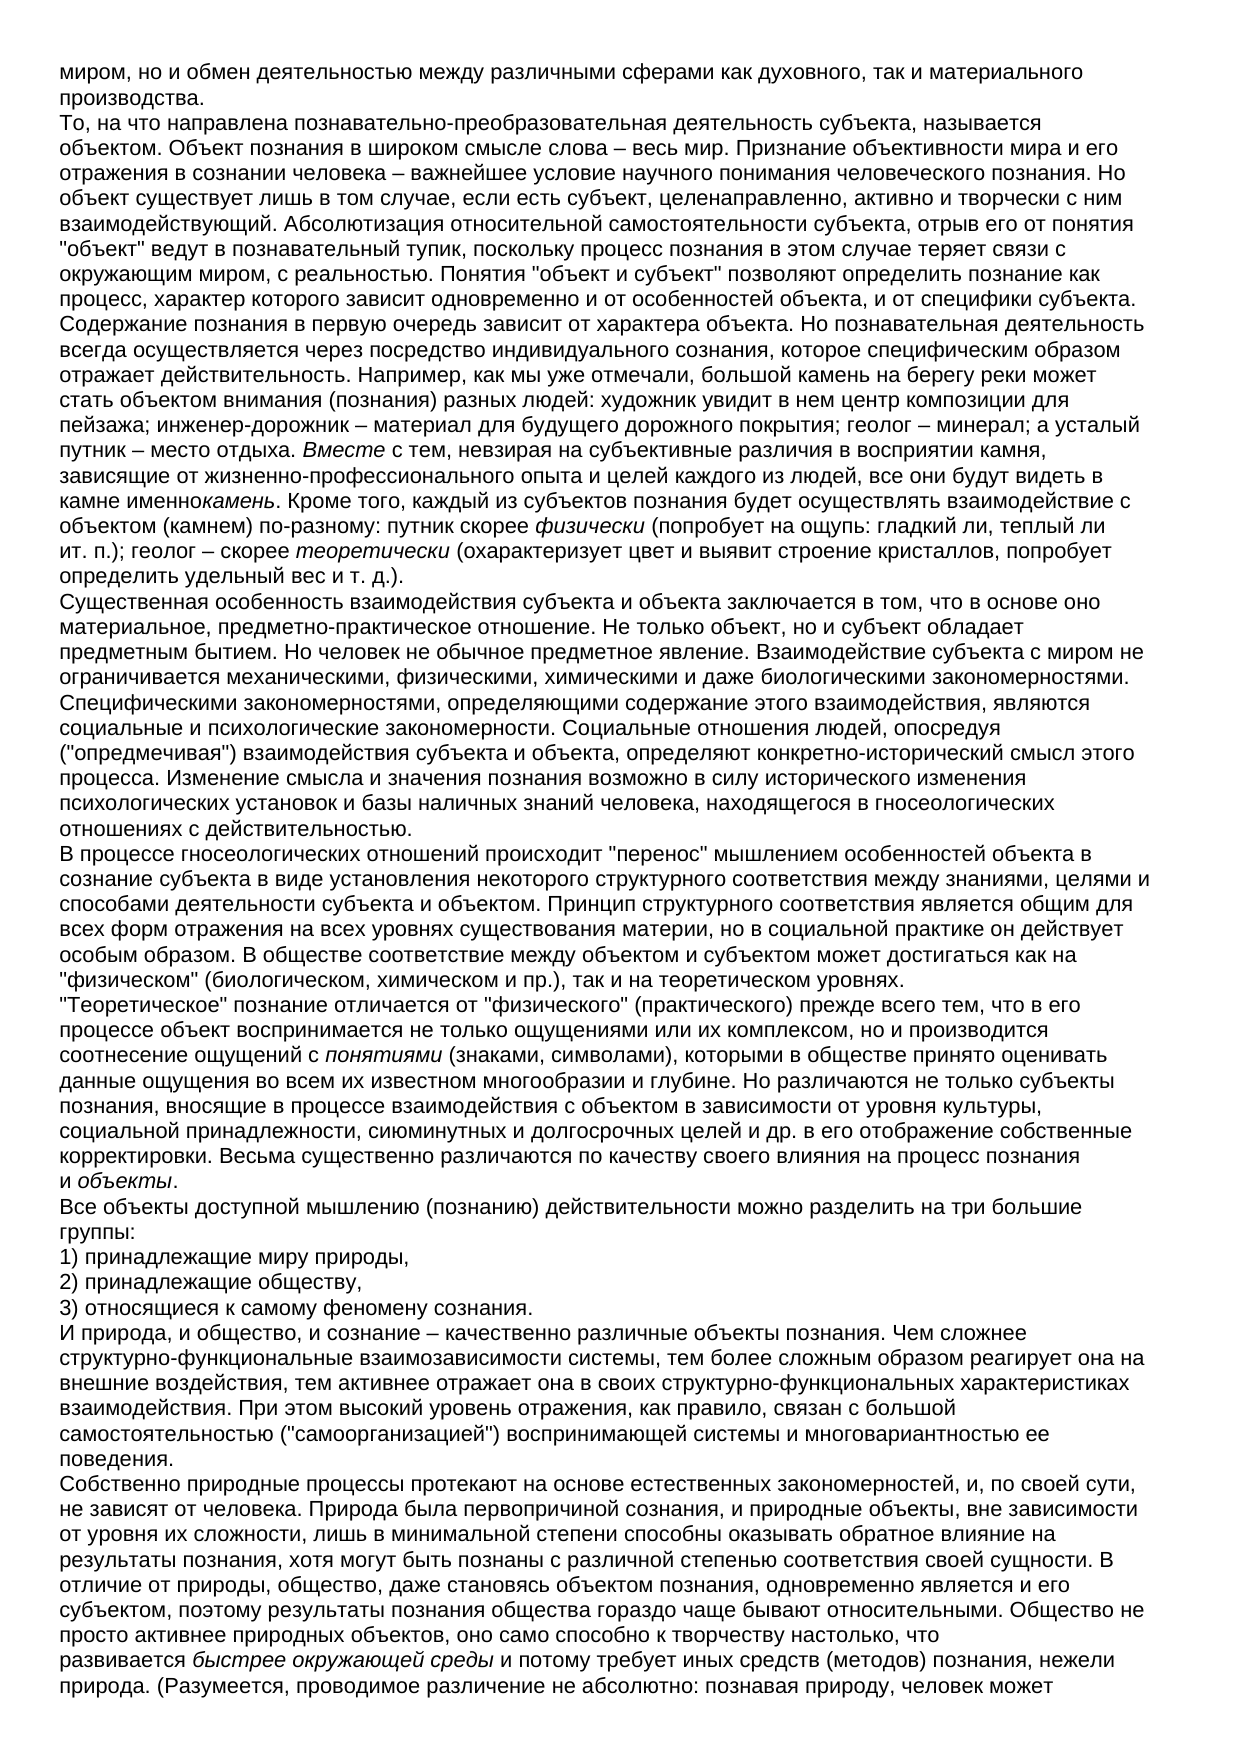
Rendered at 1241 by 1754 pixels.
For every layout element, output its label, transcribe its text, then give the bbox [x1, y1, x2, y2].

text Существенная особенность взаимодействия субъекта и объекта заключается в том, что в основе оно материальное, предметно-практическое отношение. Не только объект, но и субъект обладает предметным бытием. Но человек не обычное предметное явление. Взаимодействие субъекта с миром не ограничивается механическими, физическими, химическими и даже биологическими закономерностями. Специфическими закономерностями, определяющими содержание этого взаимодействия, являются социальные и психологические закономерности. Социальные отношения людей, опосредуя ("опредмечивая") взаимодействия субъекта и объекта, определяют конкретно-исторический смысл этого процесса. Изменение смысла и значения познания возможно в силу исторического изменения психологических установок и базы наличных знаний человека, находящегося в гносеологических отношениях с действительностью. [59, 588, 1152, 841]
text "Теоретическое" познание отличается от "физического" (практического) прежде всего тем, что в его процессе объект воспринимается не только ощущениями или их комплексом, но и производится соотнесение ощущений с понятиями (знаками, символами), которыми в обществе принято оценивать данные ощущения во всем их известном многообразии и глубине. Но различаются не только субъекты познания, вносящие в процессе взаимодействия с объектом в зависимости от уровня культуры, социальной принадлежности, сиюминутных и долгосрочных целей и др. в его отображение собственные корректировки. Весьма существенно различаются по качеству своего влияния на процесс познания и объекты. [59, 992, 1152, 1193]
text И природа, и общество, и сознание – качественно различные объекты познания. Чем сложнее структурно-функциональные взаимозависимости системы, тем более сложным образом реагирует она на внешние воздействия, тем активнее отражает она в своих структурно-функциональных характеристиках взаимодействия. При этом высокий уровень отражения, как правило, связан с большой самостоятельностью ("самоорганизацией") воспринимающей системы и многовариантностью ее поведения. [59, 1319, 1152, 1471]
text То, на что направлена познавательно-преобразовательная деятельность субъекта, называется объектом. Объект познания в широком смысле слова – весь мир. Признание объективности мира и его отражения в сознании человека – важнейшее условие научного понимания человеческого познания. Но объект существует лишь в том случае, если есть субъект, целенаправленно, активно и творчески с ним взаимодействующий. Абсолютизация относительной самостоятельности субъекта, отрыв его от понятия "объект" ведут в познавательный тупик, поскольку процесс познания в этом случае теряет связи с окружающим миром, с реальностью. Понятия "объект и субъект" позволяют определить познание как процесс, характер которого зависит одновременно и от особенностей объекта, и от специфики субъекта. Содержание познания в первую очередь зависит от характера объекта. Но познавательная деятельность всегда осуществляется через посредство индивидуального сознания, которое специфическим образом отражает действительность. Например, как мы уже отмечали, большой камень на берегу реки может стать объектом внимания (познания) разных людей: художник увидит в нем центр композиции для пейзажа; инженер-дорожник – материал для будущего дорожного покрытия; геолог – минерал; а усталый путник – место отдыха. Вместе с тем, невзирая на субъективные различия в восприятии камня, зависящие от жизненно-профессионального опыта и целей каждого из людей, все они будут видеть в камне именнокамень. Кроме того, каждый из субъектов познания будет осуществлять взаимодействие с объектом (камнем) по-разному: путник скорее физически (попробует на ощупь: гладкий ли, теплый ли ит. п.); геолог – скорее теоретически (охарактеризует цвет и выявит строение кристаллов, попробует определить удельный вес и т. д.). [59, 109, 1152, 588]
text В процессе гносеологических отношений происходит "перенос" мышлением особенностей объекта в сознание субъекта в виде установления некоторого структурного соответствия между знаниями, целями и способами деятельности субъекта и объектом. Принцип структурного соответствия является общим для всех форм отражения на всех уровнях существования материи, но в социальной практике он действует особым образом. В обществе соответствие между объектом и субъектом может достигаться как на "физическом" (биологическом, химическом и пр.), так и на теоретическом уровнях. [59, 841, 1152, 992]
text 1) принадлежащие миру природы, [59, 1244, 1152, 1269]
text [59, 1471, 1152, 1698]
text Все объекты доступной мышлению (познанию) действительности можно разделить на три большие группы: [59, 1193, 1152, 1244]
text 2) принадлежащие обществу, [59, 1269, 1152, 1294]
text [59, 59, 1152, 109]
text 3) относящиеся к самому феномену сознания. [59, 1294, 1152, 1319]
